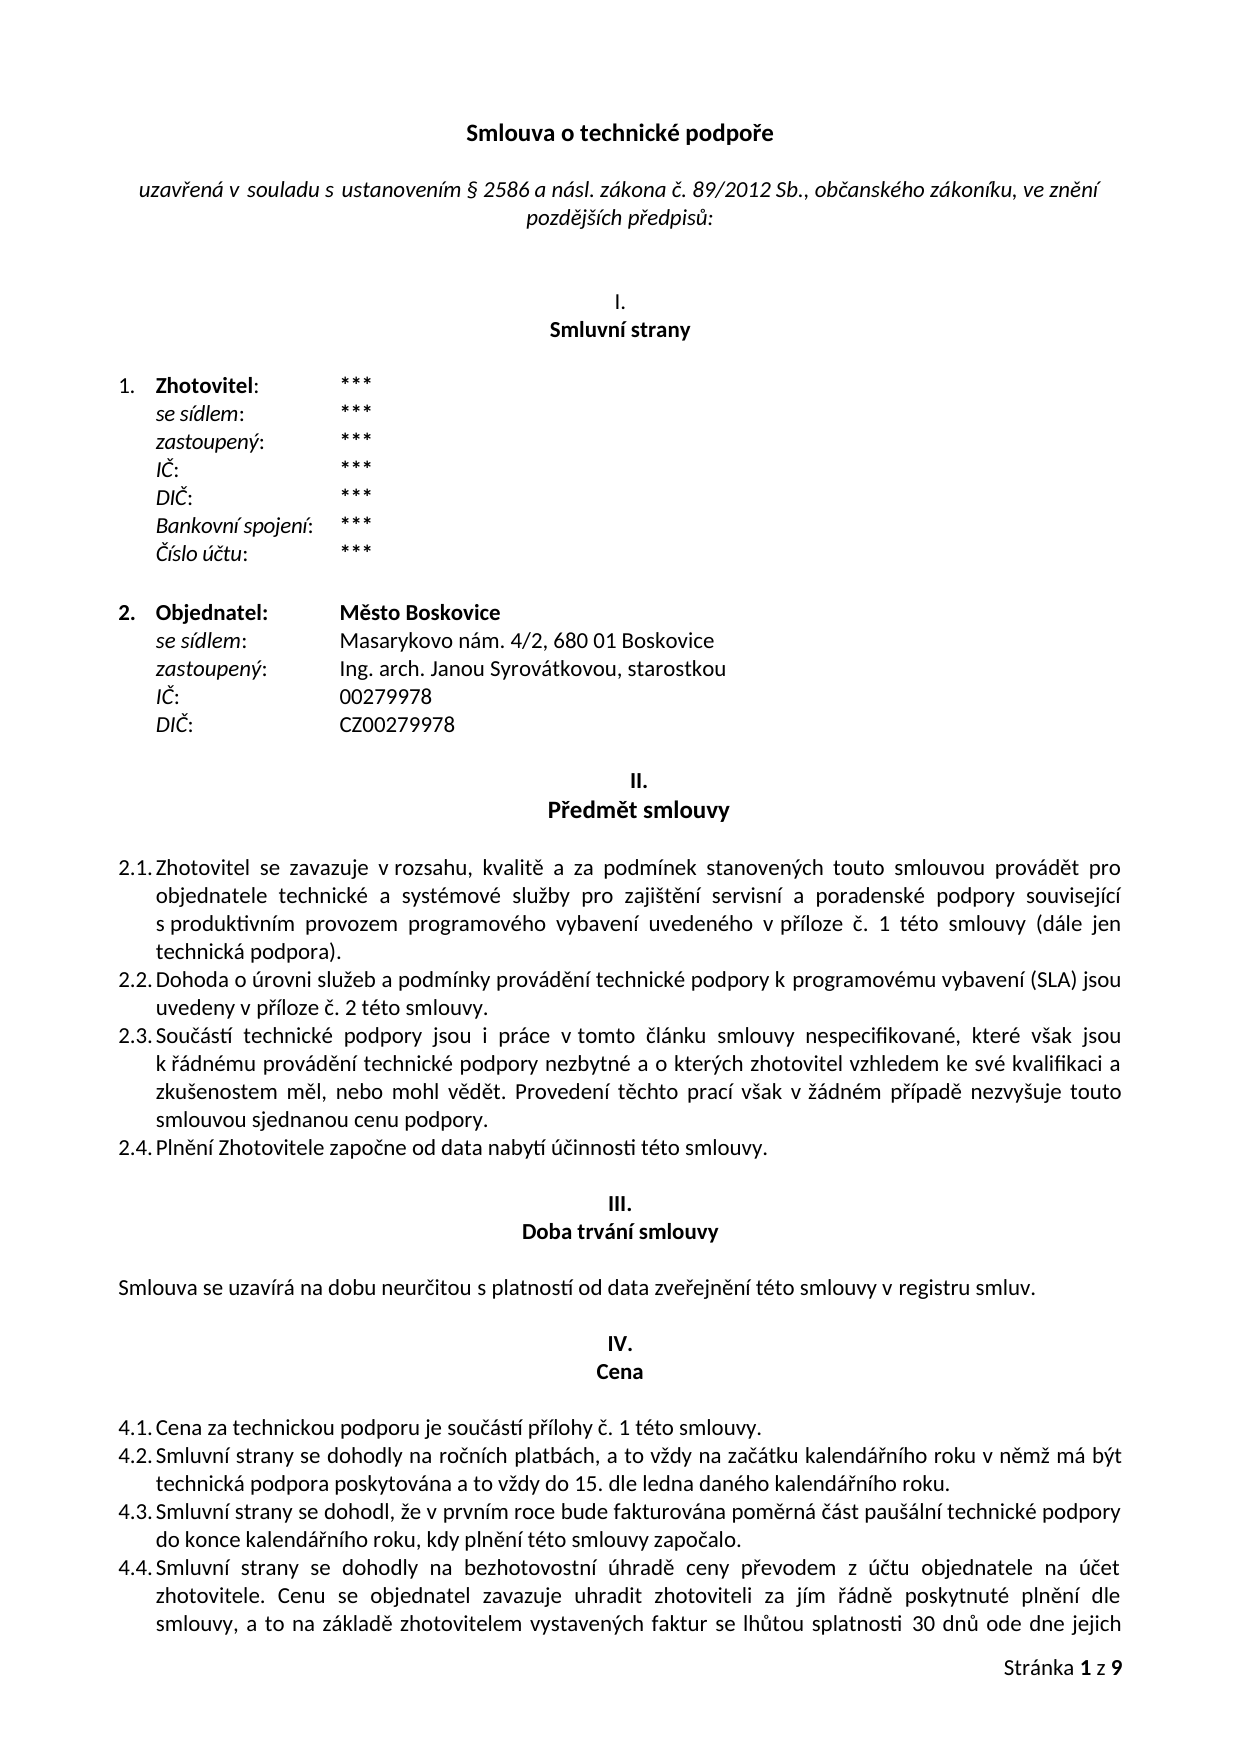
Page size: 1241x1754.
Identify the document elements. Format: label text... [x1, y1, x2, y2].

list Součástí technické podpory jsou i práce v tomto článku smlouvy nespecifikované, které však jsou k řádnému provádění technické podpory nezbytné a o kterých zhotovitel vzhledem ke své kvalifikaci a zkušenostem měl, nebo mohl vědět. Provedení těchto prací však v žádném případě nezvyšuje touto smlouvou sjednanou cenu podpory. [118, 1021, 1122, 1133]
text Smluvní strany [118, 315, 1122, 343]
text uzavřená v souladu s ustanovením § násl. zákona č. 89/2012 Sb., občanského zákoníku, ve znění pozdějších předpisů: [118, 175, 1122, 231]
text IV. [118, 1329, 1122, 1357]
text Bankovní spojení: *** [118, 511, 1122, 539]
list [118, 1553, 1122, 1637]
text zastoupený: Ing. arch. Janou Syrovátkovou, starostkou [118, 654, 1122, 682]
text zastoupený: *** [118, 427, 1122, 455]
text se sídlem: Masarykovo nám. 4/2, 680 01 Boskovice [118, 626, 1122, 654]
list Objednatel: Město Boskovice [118, 598, 1122, 626]
list Zhotovitel se zavazuje v rozsahu, kvalitě a za podmínek stanovených touto smlouvou provádět pro objednatele technické a systémové služby pro zajištění servisní a poradenské podpory související s produktivním provozem programového vybavení uvedeného v příloze č. 1 této smlouvy (dále jen technická podpora). [118, 853, 1122, 965]
text Číslo účtu: *** [118, 539, 1122, 567]
text Doba trvání smlouvy [118, 1217, 1122, 1245]
text II. [156, 766, 1122, 794]
text se sídlem: *** [118, 399, 1122, 427]
text III. [118, 1189, 1122, 1217]
text DIČ: CZ00279978 [156, 710, 1122, 738]
text Předmět smlouvy [156, 794, 1122, 825]
text DIČ: *** [118, 483, 1122, 511]
text IČ: 00279978 [156, 682, 1122, 710]
text I. [118, 287, 1122, 315]
list Smluvní strany se dohodly na ročních platbách, a to vždy na začátku kalendářního roku v němž má být technická podpora poskytována a to vždy do 15. dle ledna daného kalendářního roku. [118, 1441, 1122, 1497]
list Plnění Zhotovitele započne od data nabytí účinnosti této smlouvy. [118, 1133, 1122, 1161]
list Cena za technickou podporu je součástí přílohy č. 1 této smlouvy. [118, 1413, 1122, 1441]
text Cena [118, 1357, 1122, 1385]
text Smlouva se uzavírá na dobu neurčitou s platností od data zveřejnění této smlouvy v registru smluv. [118, 1273, 1122, 1301]
text Smlouva o technické podpoře [118, 117, 1122, 147]
text IČ: *** [118, 455, 1122, 483]
list Dohoda o úrovni služeb a podmínky provádění technické podpory k programovému vybavení (SLA) jsou uvedeny v příloze č. 2 této smlouvy. [118, 965, 1122, 1021]
list Smluvní strany se dohodl, že v prvním roce bude fakturována poměrná část paušální technické podpory do konce kalendářního roku, kdy plnění této smlouvy započalo. [118, 1497, 1122, 1553]
list Zhotovitel: *** [118, 371, 1122, 399]
